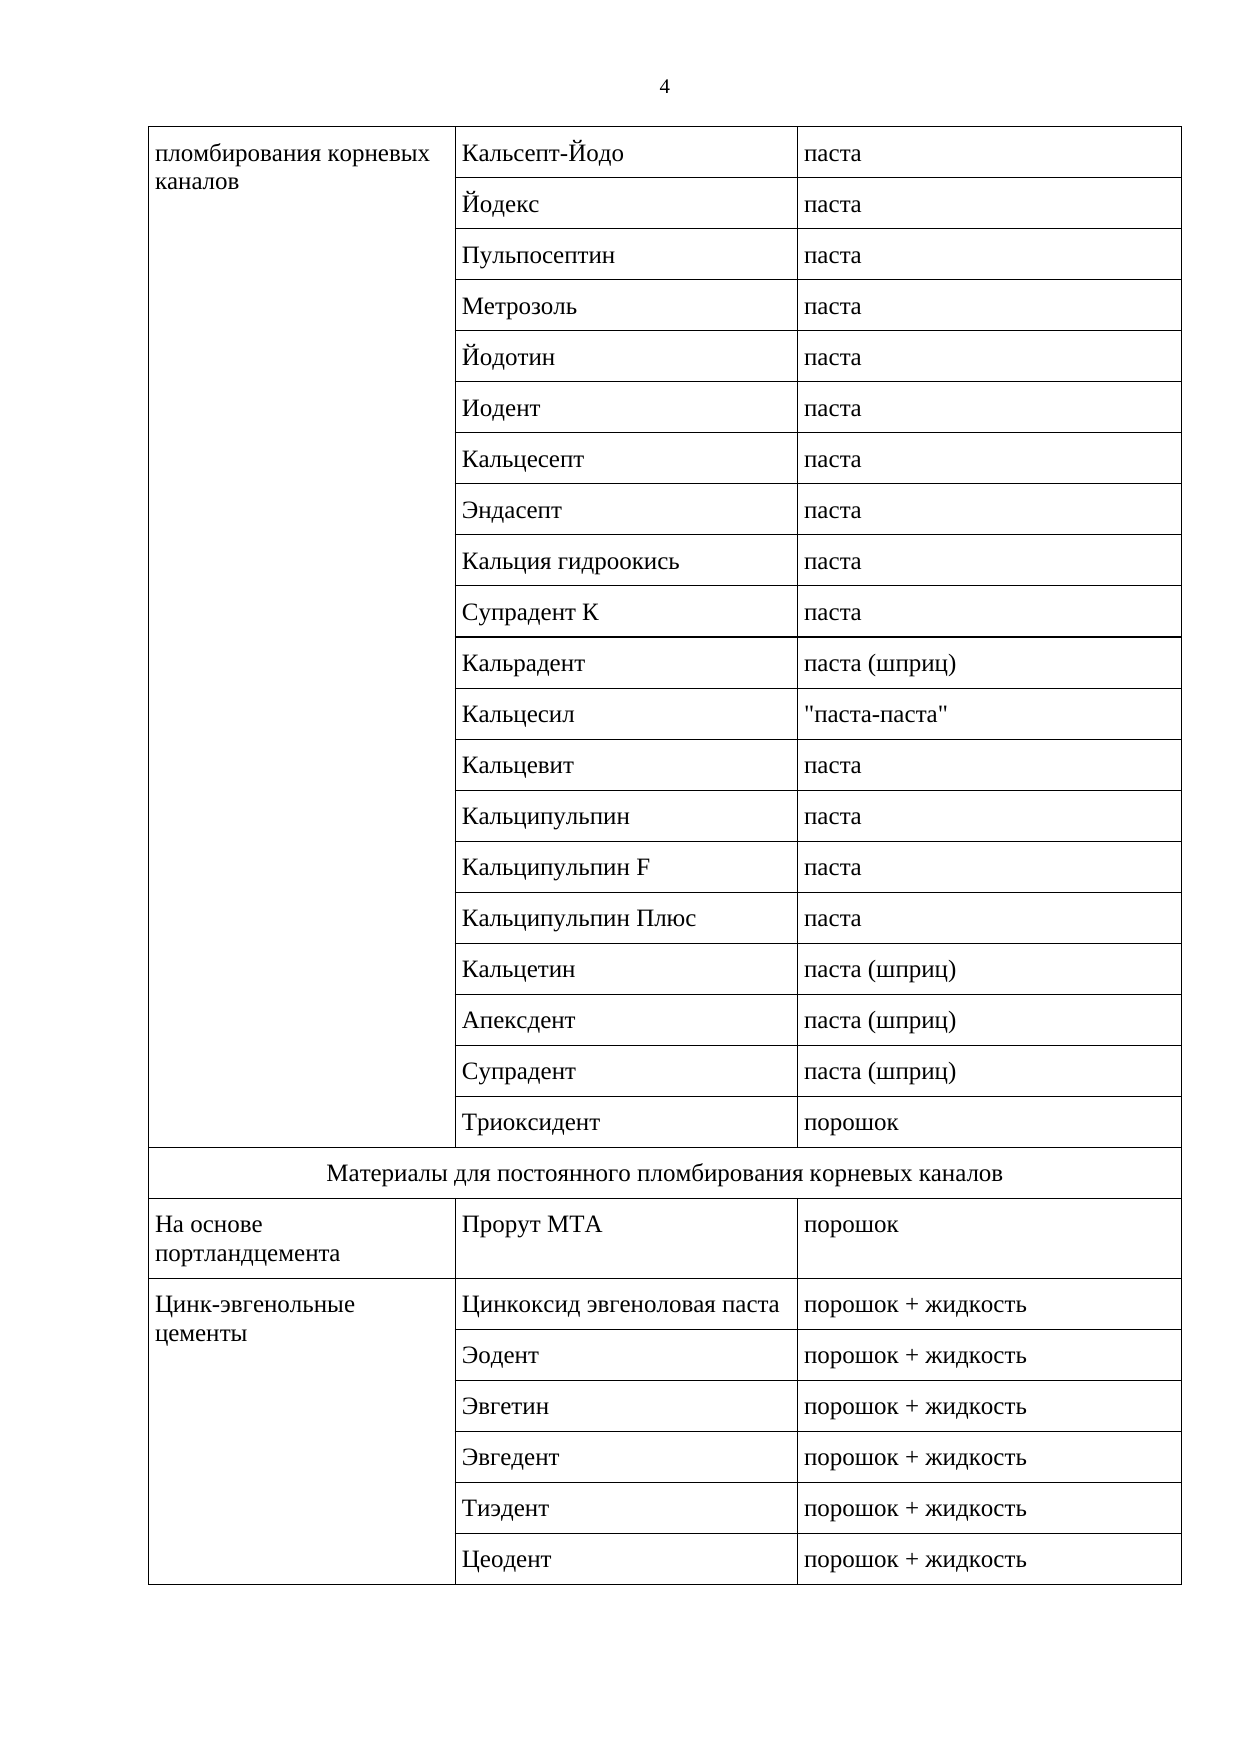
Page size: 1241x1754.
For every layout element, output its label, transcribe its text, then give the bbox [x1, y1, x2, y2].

table_cell порошок + жидкость [798, 1432, 1181, 1482]
table_cell Метрозоль [456, 280, 797, 330]
table_cell порошок [798, 1199, 1181, 1278]
table_cell порошок + жидкость [798, 1381, 1181, 1431]
table_cell паста [798, 586, 1181, 636]
table_cell паста [798, 791, 1181, 841]
table_cell Кальцесил [456, 689, 797, 738]
table_cell Кальципульпин [456, 791, 797, 841]
table_cell паста (шприц) [798, 944, 1181, 994]
table_cell Эодент [456, 1330, 797, 1380]
table_cell Кальципульпин F [456, 842, 797, 892]
table_cell Йодекс [456, 178, 797, 228]
table_cell паста [798, 433, 1181, 483]
table_cell Эвгетин [456, 1381, 797, 1431]
table_cell "паста-паста" [798, 689, 1181, 738]
table_cell Триоксидент [456, 1097, 797, 1147]
table_cell паста [798, 382, 1181, 432]
table_cell порошок [798, 1097, 1181, 1147]
table_cell Кальцетин [456, 944, 797, 994]
table_cell Иодент [456, 382, 797, 432]
table_cell паста [798, 127, 1181, 177]
table_cell Кальцесепт [456, 433, 797, 483]
table_cell паста [798, 178, 1181, 228]
table_cell Цинкоксид эвгеноловая паста [456, 1279, 797, 1329]
table_cell Кальция гидроокись [456, 535, 797, 585]
table_cell Эндасепт [456, 484, 797, 534]
table_cell Апексдент [456, 995, 797, 1045]
table_cell паста [798, 842, 1181, 892]
table_cell паста (шприц) [798, 638, 1181, 687]
table_cell Эвгедент [456, 1432, 797, 1482]
table_cell Материалы для постоянного пломбирования корневых каналов [149, 1148, 1181, 1198]
table_cell паста [798, 229, 1181, 279]
table_cell Прорут МТА [456, 1199, 797, 1278]
table_cell паста (шприц) [798, 995, 1181, 1045]
table_cell Кальсепт-Йодо [456, 127, 797, 177]
table_cell паста [798, 484, 1181, 534]
table_cell Супрадент [456, 1046, 797, 1096]
table_cell На основе портландцемента [149, 1199, 455, 1278]
table_cell Кальцевит [456, 740, 797, 789]
table_cell порошок + жидкость [798, 1330, 1181, 1380]
table_cell порошок + жидкость [798, 1534, 1181, 1584]
table_cell Кальципульпин Плюс [456, 893, 797, 943]
table_cell Йодотин [456, 331, 797, 381]
table_cell Тиэдент [456, 1483, 797, 1533]
table_cell Цинк-эвгенольные цементы [149, 1279, 455, 1584]
table_cell паста [798, 280, 1181, 330]
table_cell Цеодент [456, 1534, 797, 1584]
table_cell паста [798, 893, 1181, 943]
table_cell Кальрадент [456, 638, 797, 687]
table_cell паста [798, 331, 1181, 381]
table_cell паста (шприц) [798, 1046, 1181, 1096]
table_cell Пульпосептин [456, 229, 797, 279]
table_cell паста [798, 535, 1181, 585]
table_cell порошок + жидкость [798, 1279, 1181, 1329]
table_cell паста [798, 740, 1181, 789]
table_cell Супрадент К [456, 586, 797, 636]
table_cell порошок + жидкость [798, 1483, 1181, 1533]
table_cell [149, 127, 455, 1147]
